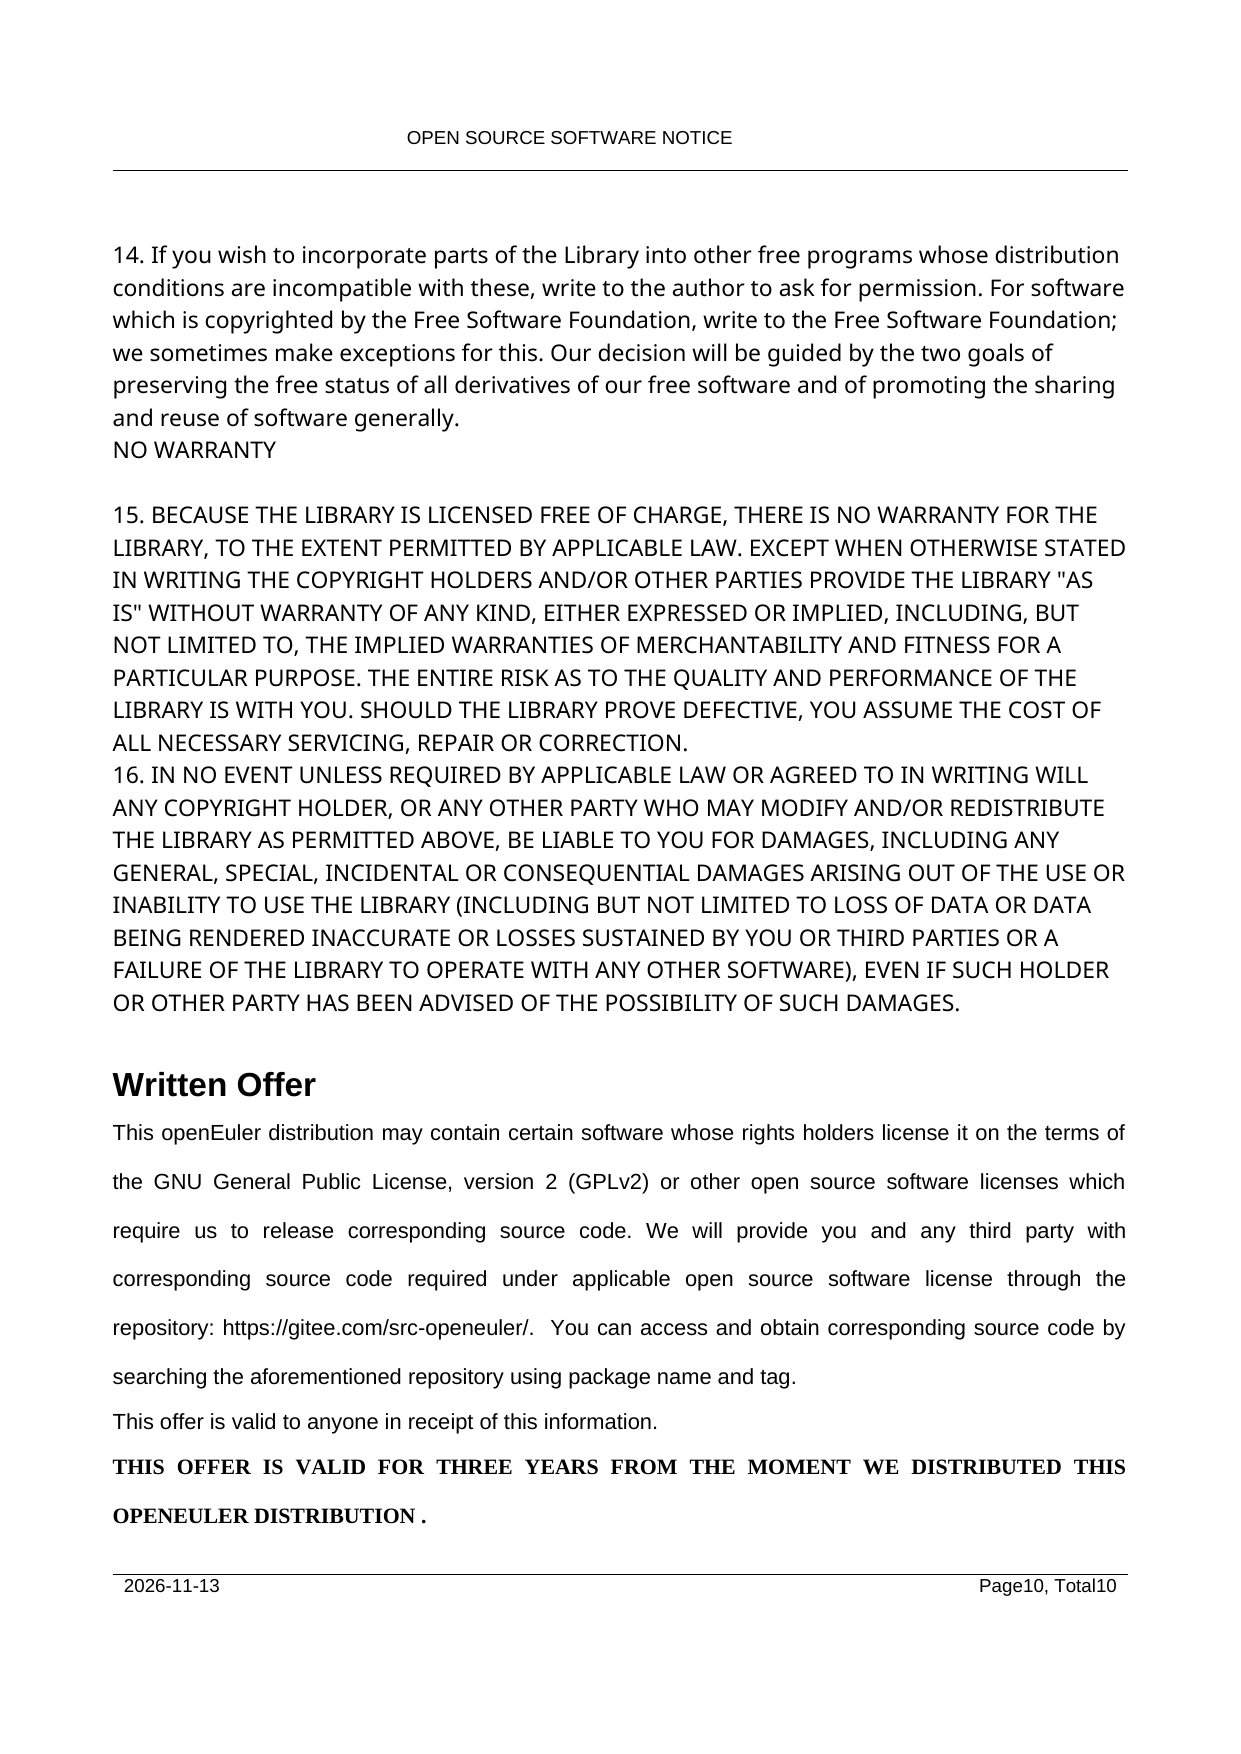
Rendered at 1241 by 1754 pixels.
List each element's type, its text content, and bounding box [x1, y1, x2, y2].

text Written Offer [112, 1051, 1128, 1116]
text This openEuler distribution may contain certain software whose rights holders license it on the terms of the GNU General Public License, version 2 (GPLv2) or other open source software licenses which require us to release corresponding source code. We will provide you and any third party with corresponding source code required under applicable open source software license through the repository: https://gitee.com/src-openeuler/. You can access and obtain corresponding source code by searching the aforementioned repository using package name and tag. [112, 1116, 1128, 1393]
text THIS OFFER IS VALID FOR THREE YEARS FROM THE MOMENT WE DISTRIBUTED THIS OPENEULER DISTRIBUTION . [112, 1450, 1128, 1532]
text 15. BECAUSE THE LIBRARY IS LICENSED FREE OF CHARGE, THERE IS NO WARRANTY FOR THE LIBRARY, TO THE EXTENT PERMITTED BY APPLICABLE LAW. EXCEPT WHEN OTHERWISE STATED IN WRITING THE COPYRIGHT HOLDERS AND/OR OTHER PARTIES PROVIDE THE LIBRARY "AS IS" WITHOUT WARRANTY OF ANY KIND, EITHER EXPRESSED OR IMPLIED, INCLUDING, BUT NOT LIMITED TO, THE IMPLIED WARRANTIES OF MERCHANTABILITY AND FITNESS FOR A PARTICULAR PURPOSE. THE ENTIRE RISK AS TO THE QUALITY AND PERFORMANCE OF THE LIBRARY IS WITH YOU. SHOULD THE LIBRARY PROVE DEFECTIVE, YOU ASSUME THE COST OF ALL NECESSARY SERVICING, REPAIR OR CORRECTION. [112, 499, 1128, 759]
text NO WARRANTY [112, 434, 1128, 466]
text This offer is valid to anyone in receipt of this information. [112, 1405, 1128, 1438]
text 16. IN NO EVENT UNLESS REQUIRED BY APPLICABLE LAW OR AGREED TO IN WRITING WILL ANY COPYRIGHT HOLDER, OR ANY OTHER PARTY WHO MAY MODIFY AND/OR REDISTRIBUTE THE LIBRARY AS PERMITTED ABOVE, BE LIABLE TO YOU FOR DAMAGES, INCLUDING ANY GENERAL, SPECIAL, INCIDENTAL OR CONSEQUENTIAL DAMAGES ARISING OUT OF THE USE OR INABILITY TO USE THE LIBRARY (INCLUDING BUT NOT LIMITED TO LOSS OF DATA OR DATA BEING RENDERED INACCURATE OR LOSSES SUSTAINED BY YOU OR THIRD PARTIES OR A FAILURE OF THE LIBRARY TO OPERATE WITH ANY OTHER SOFTWARE), EVEN IF SUCH HOLDER OR OTHER PARTY HAS BEEN ADVISED OF THE POSSIBILITY OF SUCH DAMAGES. [112, 759, 1128, 1019]
text 14. If you wish to incorporate parts of the Library into other free programs whose distribution conditions are incompatible with these, write to the author to ask for permission. For software which is copyrighted by the Free Software Foundation, write to the Free Software Foundation; we sometimes make exceptions for this. Our decision will be guided by the two goals of preserving the free status of all derivatives of our free software and of promoting the sharing and reuse of software generally. [112, 239, 1128, 434]
